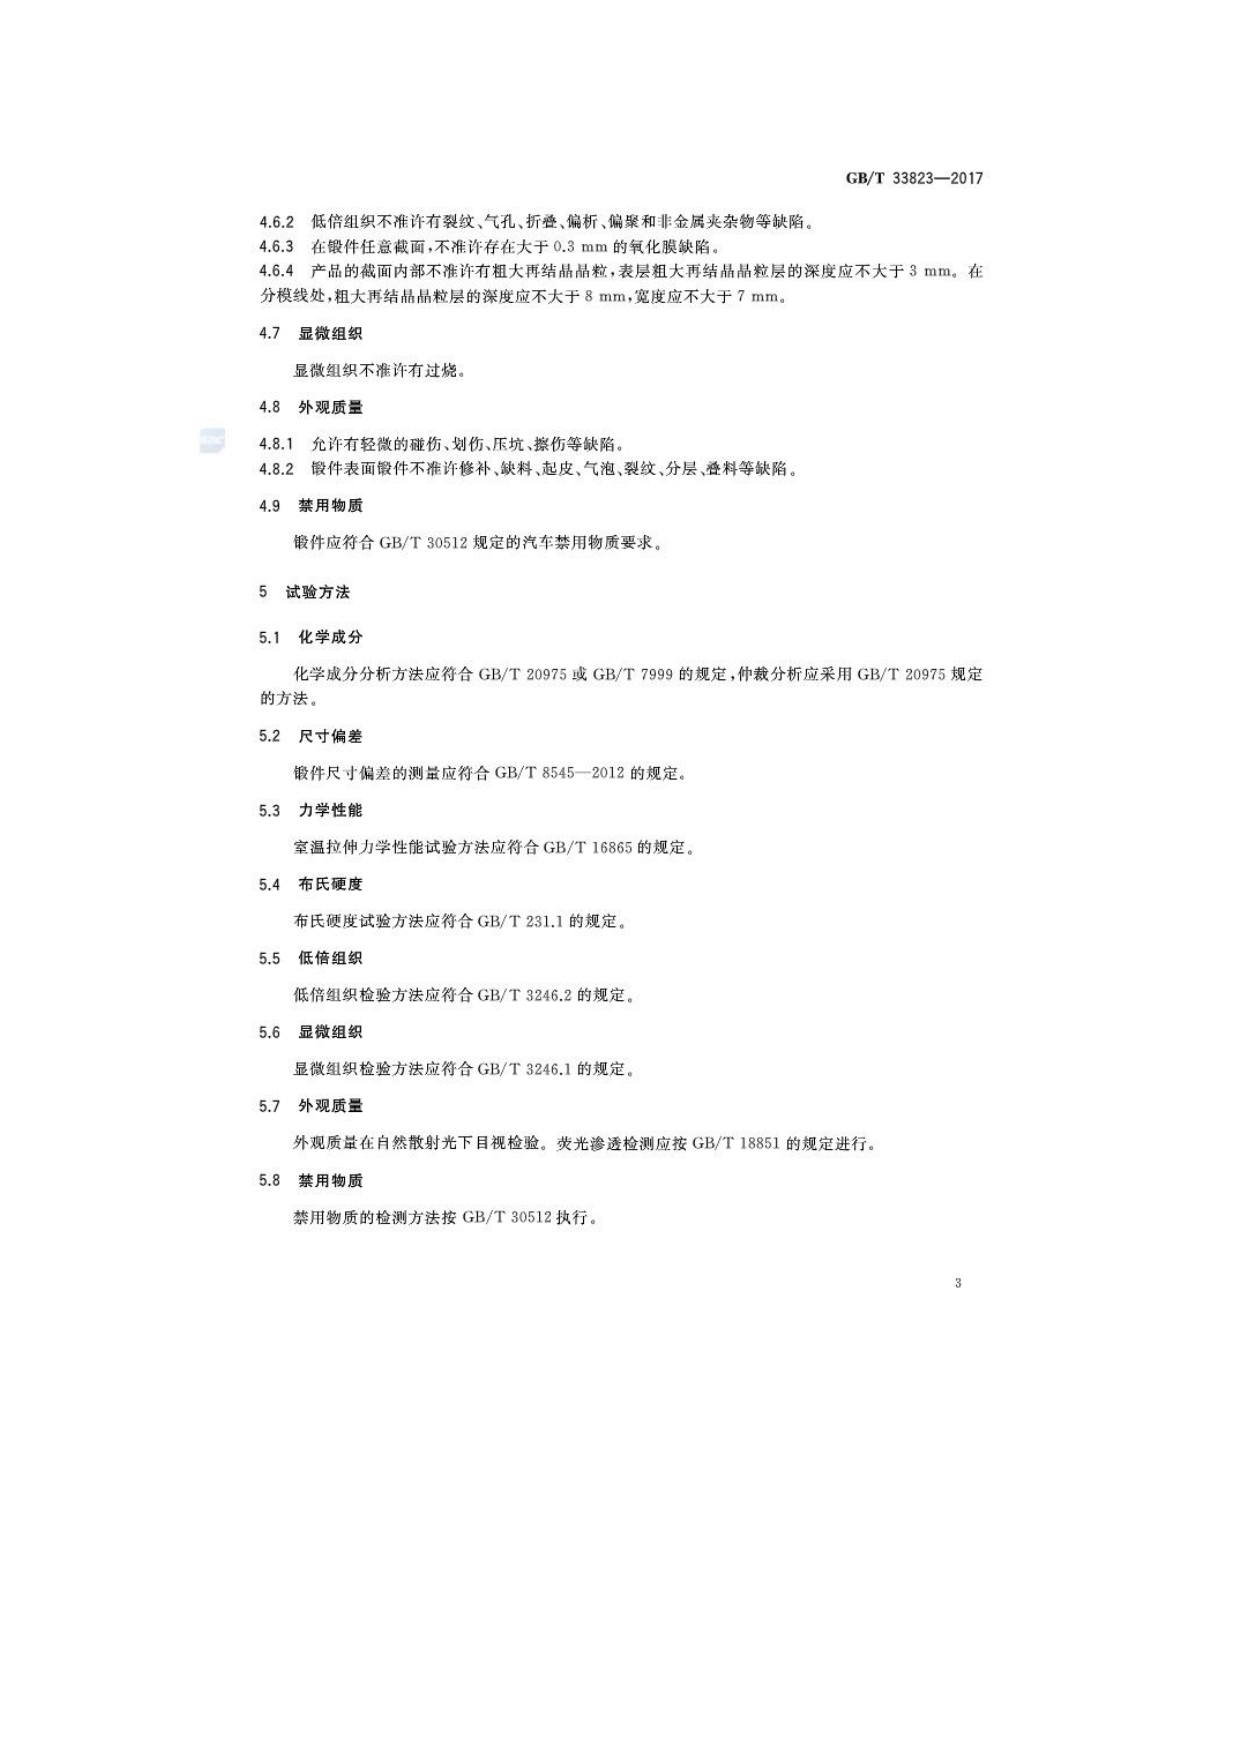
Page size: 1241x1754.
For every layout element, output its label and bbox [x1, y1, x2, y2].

picture [187, 162, 1053, 1328]
